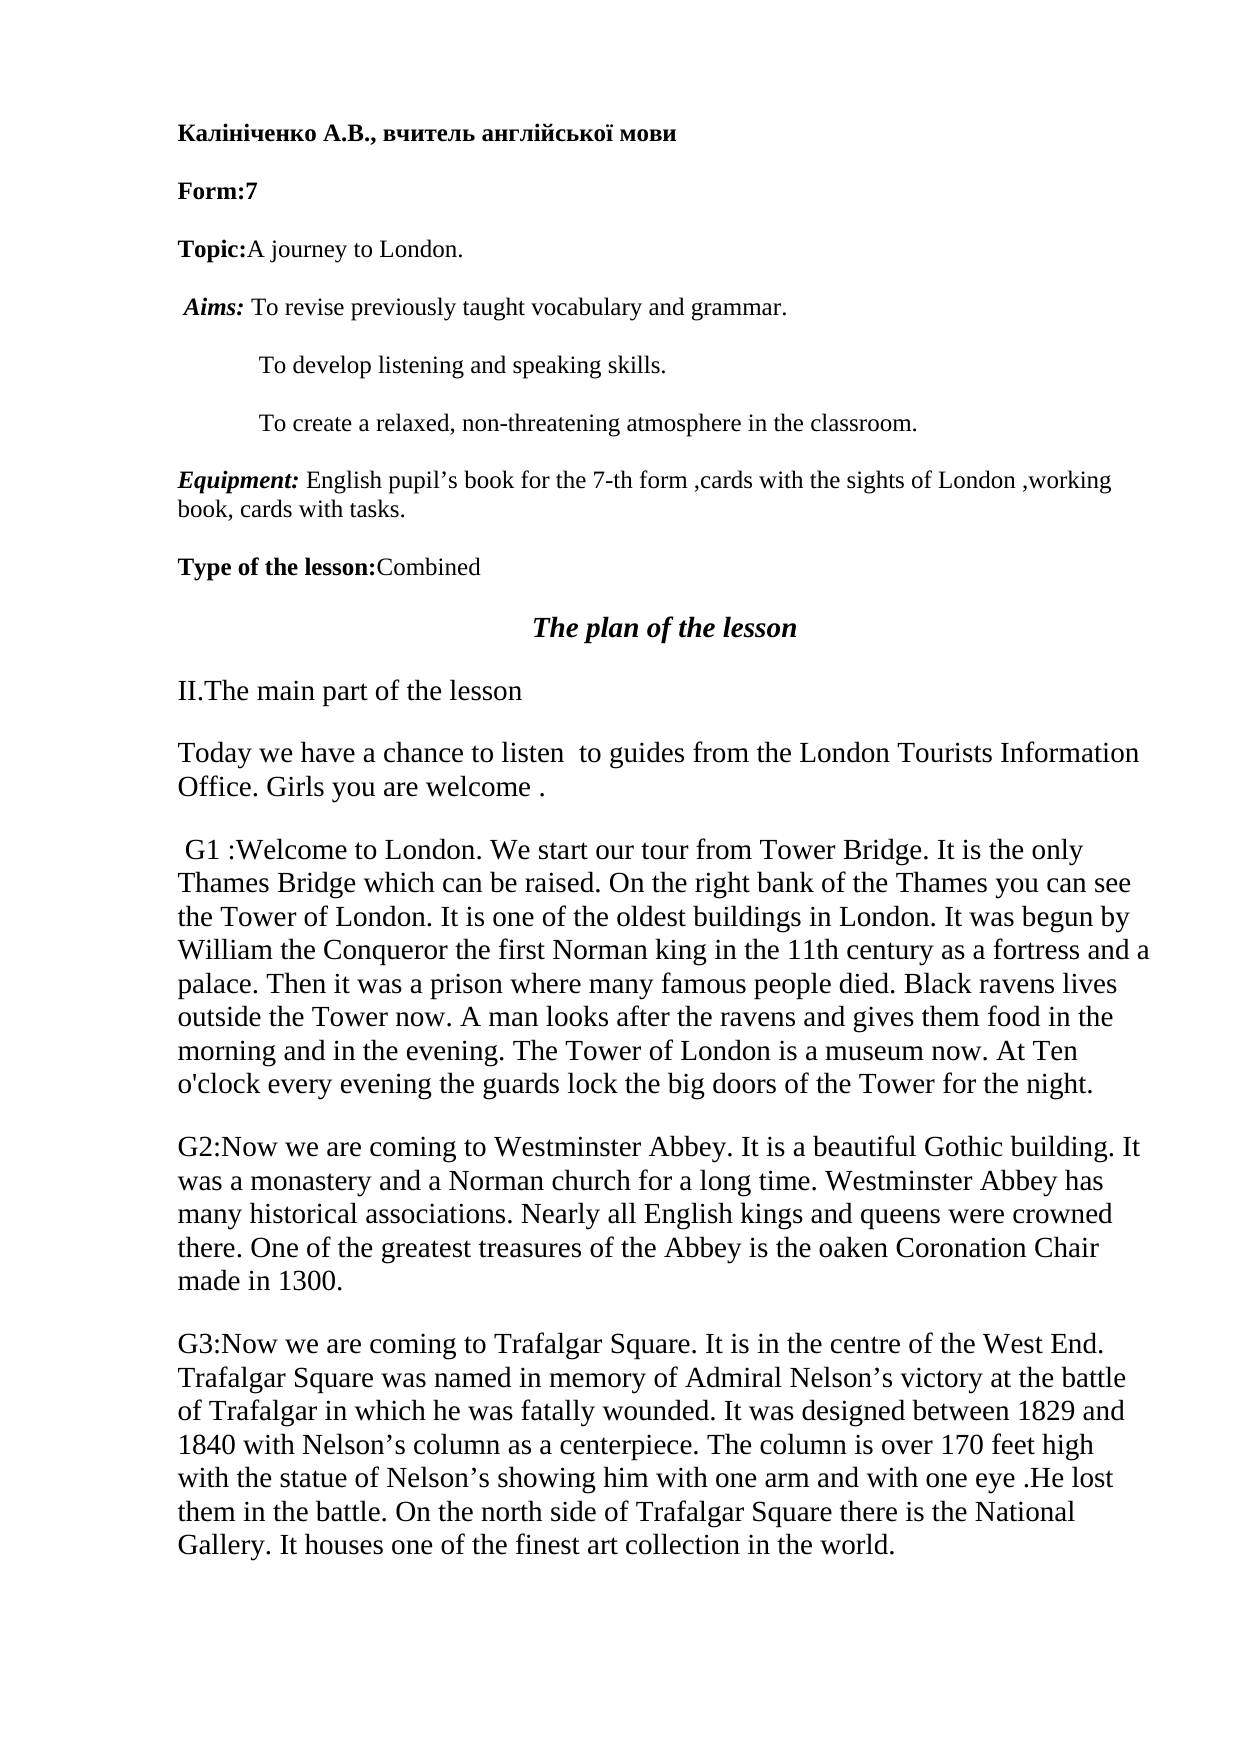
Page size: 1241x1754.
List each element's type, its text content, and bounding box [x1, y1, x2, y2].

text Type of the lesson:Combined [177, 552, 1152, 581]
text The plan of the lesson [177, 610, 1152, 644]
text G3:Now we are coming to . It is in the centre of the . was named in memory of Admiral Nelson’s victory at the battle of Trafalgar in which he was fatally wounded. It was designed between 1829 and 1840 with Nelson’s column as a centerpiece. The column is over high with the statue of Nelson’s showing him with one arm and with one eye .He lost them in the battle. On the north side of there is the National Gallery. It houses one of the finest art collection in the world. [177, 1326, 1152, 1561]
text G2:Now we are coming to Westminster Abbey. It is a beautiful Gothic building. It was a monastery and a Norman church for a long time. Westminster Abbey has many historical associations. Nearly all English kings and queens were crowned there. One of the greatest treasures of the Abbey is the oaken Coronation Chair made in 1300. [177, 1129, 1152, 1297]
text Today we have a chance to listen to guides from the London Tourists Information Office. Girls you are welcome . [177, 736, 1152, 803]
text Equipment: English pupil’s book for the 7-th form ,cards with the sights of ,working book, cards with tasks. [177, 466, 1152, 523]
text To create a relaxed, non-threatening atmosphere in the classroom. [177, 408, 1152, 436]
text II.The main part of the lesson [177, 673, 1152, 706]
text Form:7 [177, 176, 1152, 205]
text Topic:A journey to . [177, 234, 1152, 263]
text To develop listening and speaking skills. [177, 350, 1152, 378]
text Калініченко А.В., вчитель англійської мови [177, 118, 1152, 147]
text G1 :Welcome to . We start our tour from . It is the only which can be raised. On the right bank of the Thames you can see the . It is one of the oldest buildings in . It was begun by William the Conqueror the first king in the 11th century as a fortress and a palace. Then it was a prison where many famous people died. Black ravens lives outside the Tower now. A man looks after the ravens and gives them food in the morning and in the evening. The is a museum now. At Ten o'clock every evening the guards lock the big doors of the Tower for the night. [177, 832, 1152, 1100]
text Aims: To revise previously taught vocabulary and grammar. [177, 292, 1152, 321]
